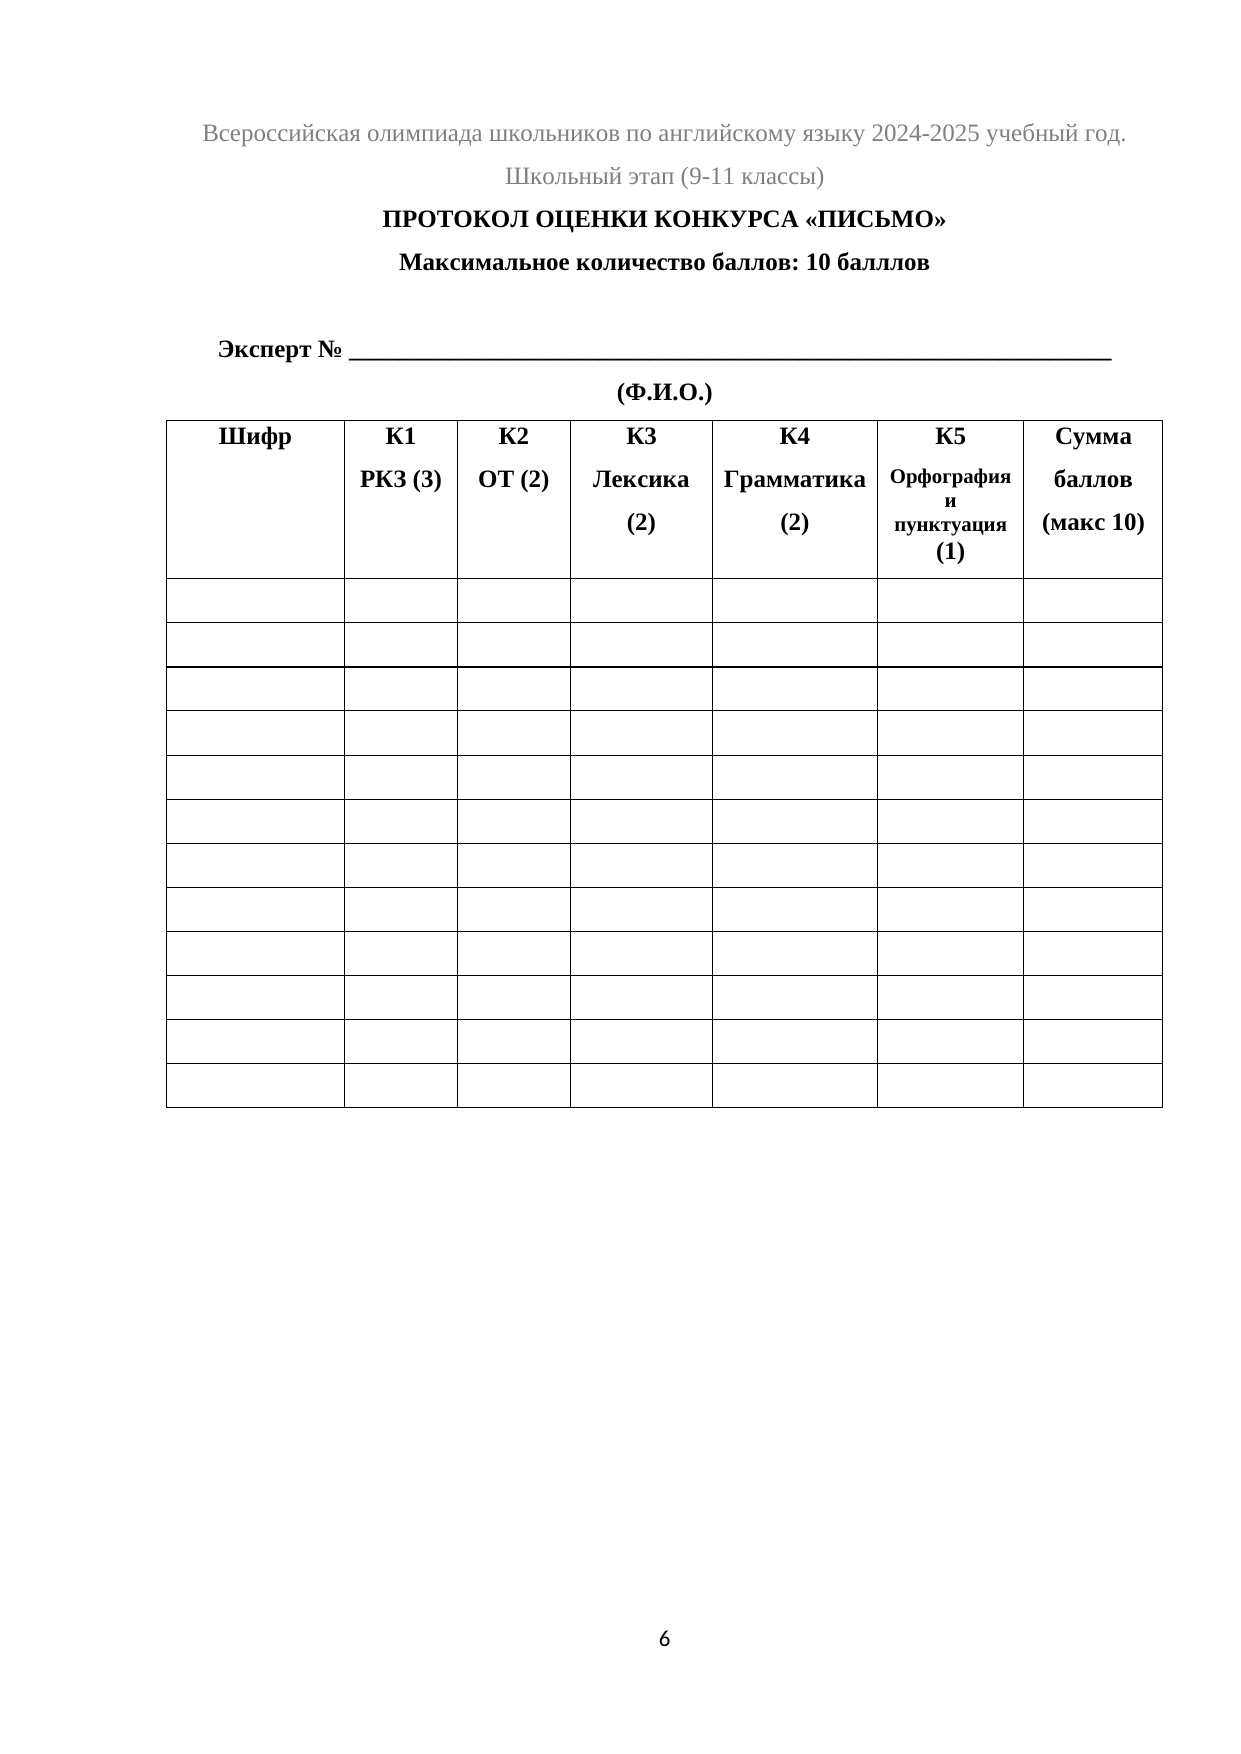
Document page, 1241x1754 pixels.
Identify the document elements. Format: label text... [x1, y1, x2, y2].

table_cell [345, 932, 457, 975]
table_cell [167, 844, 344, 887]
table_cell [571, 756, 712, 798]
table_cell [878, 976, 1023, 1019]
table_cell [1024, 668, 1162, 710]
table_cell [167, 1064, 344, 1107]
table_cell [345, 844, 457, 887]
table_cell [713, 1064, 877, 1107]
text Школьный этап (9-11 классы) [177, 161, 1152, 190]
table_cell [571, 932, 712, 975]
table_cell [1024, 888, 1162, 931]
table_cell [458, 711, 570, 754]
table_cell [571, 888, 712, 931]
table_cell [571, 623, 712, 666]
table_cell [713, 668, 877, 710]
table_cell [458, 756, 570, 798]
table_header К4 Грамматика (2) [713, 421, 877, 578]
table_cell [878, 579, 1023, 622]
table_cell [713, 579, 877, 622]
table_cell [458, 932, 570, 975]
table_cell [571, 976, 712, 1019]
table_cell [167, 711, 344, 754]
table_cell [878, 756, 1023, 798]
table_cell [458, 888, 570, 931]
table_cell [167, 1020, 344, 1063]
text ПРОТОКОЛ ОЦЕНКИ КОНКУРСА «ПИСЬМО» [177, 204, 1152, 233]
table_cell [878, 844, 1023, 887]
table_cell [458, 1020, 570, 1063]
table_cell [345, 1020, 457, 1063]
table_cell [458, 800, 570, 843]
table_cell [345, 579, 457, 622]
table_cell [878, 668, 1023, 710]
table_cell [571, 711, 712, 754]
table_header К1 РКЗ (3) [345, 421, 457, 578]
table_cell [458, 579, 570, 622]
table_cell [167, 579, 344, 622]
table_cell [458, 844, 570, 887]
table_cell [878, 1020, 1023, 1063]
table_cell [167, 623, 344, 666]
table_cell [345, 711, 457, 754]
table_header К2 ОТ (2) [458, 421, 570, 578]
table_cell [878, 888, 1023, 931]
table_cell [345, 976, 457, 1019]
table_cell [1024, 711, 1162, 754]
text Всероссийская олимпиада школьников по английскому языку 2024-2025 учебный год. [177, 118, 1152, 147]
table_cell [345, 668, 457, 710]
table_cell [878, 623, 1023, 666]
table_cell [1024, 623, 1162, 666]
table_cell [345, 1064, 457, 1107]
table_cell [167, 932, 344, 975]
text Максимальное количество баллов: 10 балллов [177, 247, 1152, 276]
table_cell [713, 976, 877, 1019]
table_cell [167, 800, 344, 843]
table_cell [345, 888, 457, 931]
table_cell [713, 932, 877, 975]
table_cell [878, 1064, 1023, 1107]
table_cell [878, 932, 1023, 975]
table_cell [1024, 1064, 1162, 1107]
table_cell [458, 623, 570, 666]
table_cell [1024, 932, 1162, 975]
table_cell [167, 976, 344, 1019]
table_cell [571, 844, 712, 887]
table_cell [1024, 1020, 1162, 1063]
table_cell [713, 800, 877, 843]
table_cell [1024, 976, 1162, 1019]
table_cell [713, 711, 877, 754]
table_cell [1024, 844, 1162, 887]
table_cell [458, 976, 570, 1019]
table_cell [571, 1020, 712, 1063]
table_cell [345, 756, 457, 798]
table_cell [345, 800, 457, 843]
table_cell [878, 800, 1023, 843]
table_cell [1024, 800, 1162, 843]
table_cell [1024, 756, 1162, 798]
table_cell [458, 1064, 570, 1107]
table_header Шифр [167, 421, 344, 578]
table_header Сумма баллов (макс 10) [1024, 421, 1162, 578]
table_cell [571, 579, 712, 622]
table_cell [167, 888, 344, 931]
table_cell [345, 623, 457, 666]
table_cell [571, 800, 712, 843]
table_cell [713, 888, 877, 931]
table_cell [878, 711, 1023, 754]
table_cell [458, 668, 570, 710]
table_cell [571, 1064, 712, 1107]
table_cell [713, 844, 877, 887]
table_cell [713, 756, 877, 798]
table_cell [571, 668, 712, 710]
table_cell [1024, 579, 1162, 622]
table_cell [167, 756, 344, 798]
table_header К5 Орфография и пунктуация (1) [878, 421, 1023, 578]
text Эксперт № _____________________________________________________________ (Ф.И.О.) [177, 334, 1152, 406]
table_cell [713, 1020, 877, 1063]
table_header К3 Лексика (2) [571, 421, 712, 578]
table_cell [167, 668, 344, 710]
table_cell [713, 623, 877, 666]
